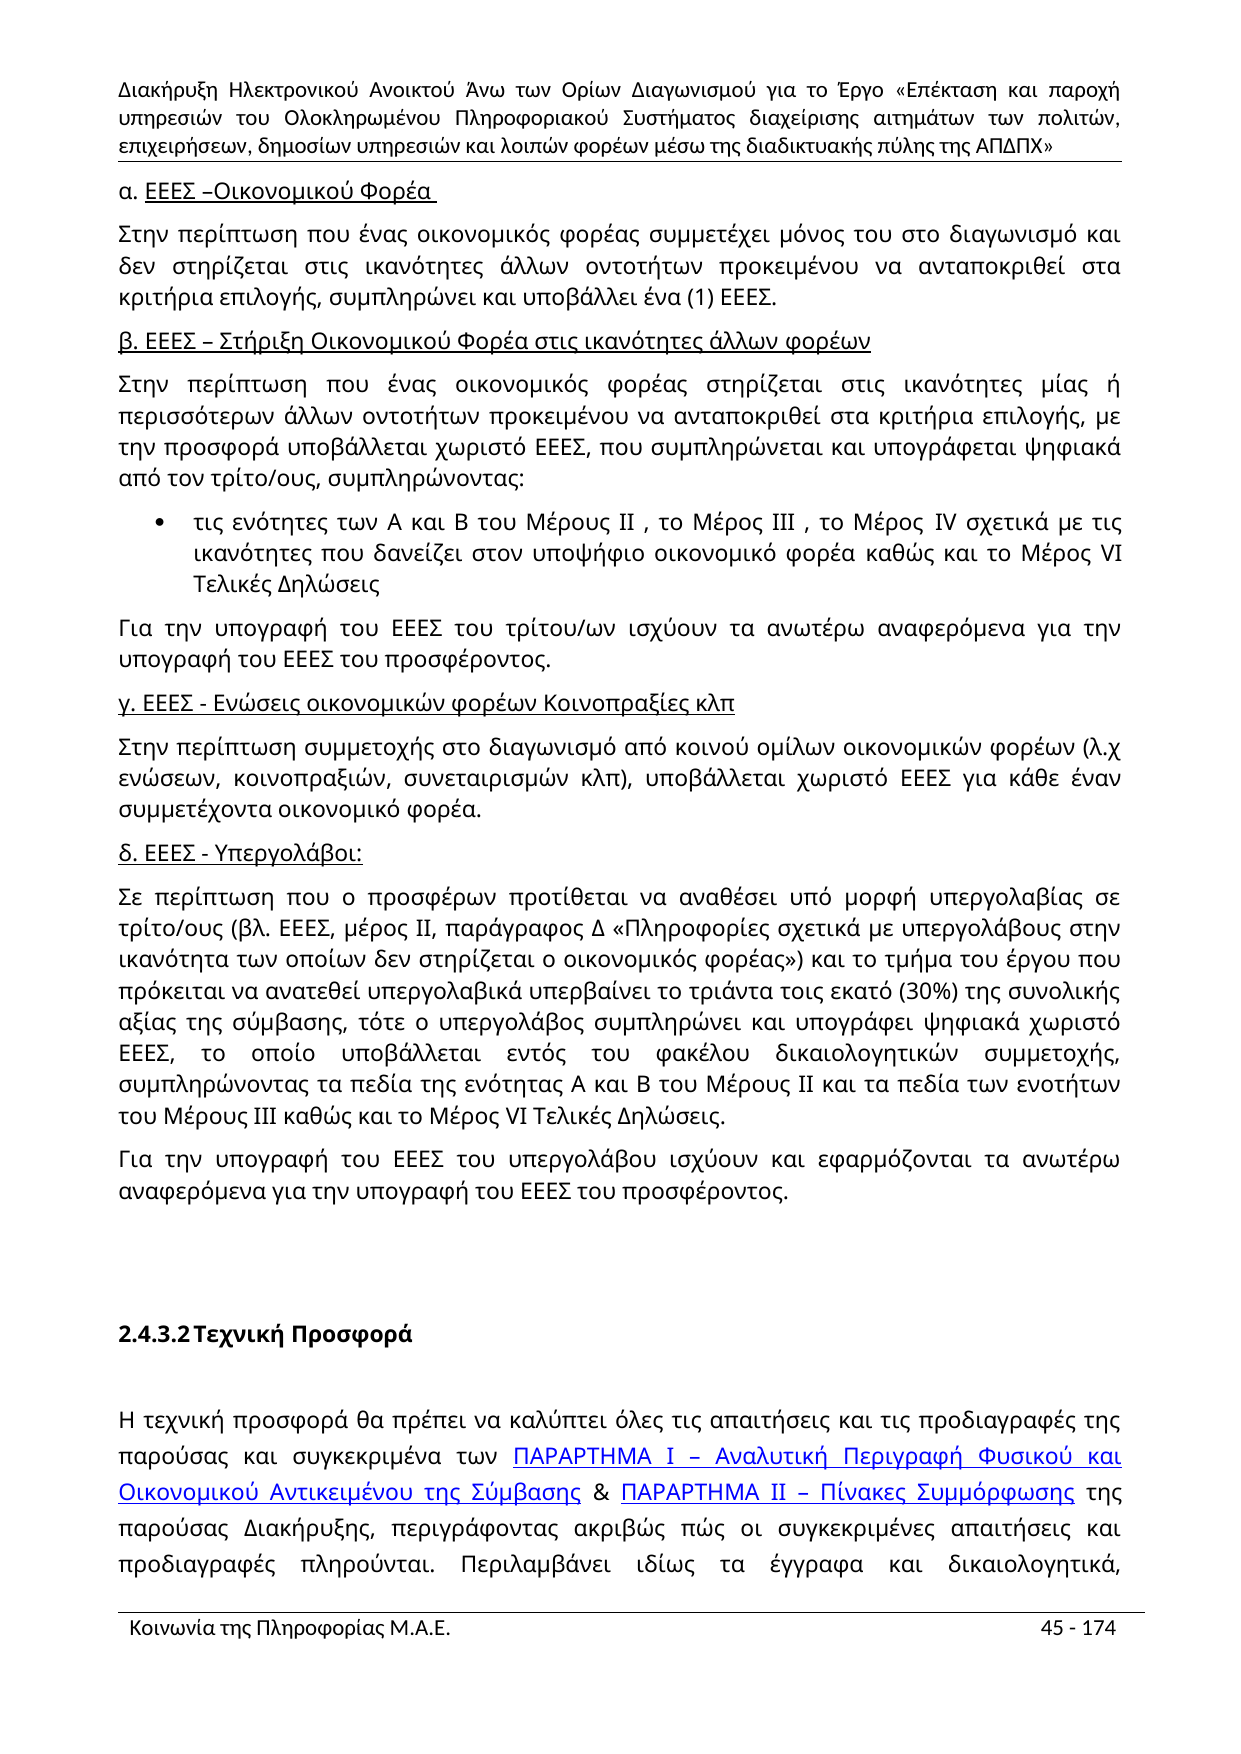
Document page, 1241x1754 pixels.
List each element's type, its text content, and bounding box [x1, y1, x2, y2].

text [118, 1404, 1122, 1579]
text α. ΕΕΕΣ –Οικονομικού Φορέα [118, 175, 1122, 206]
text Για την υπογραφή του ΕΕΕΣ του υπεργολάβου ισχύουν και εφαρμόζονται τα ανωτέρω αναφερόμενα για την υπογραφή του ΕΕΕΣ του προσφέροντος. [118, 1143, 1122, 1206]
text Στην περίπτωση που ένας οικονομικός φορέας στηρίζεται στις ικανότητες μίας ή περισσότερων άλλων οντοτήτων προκειμένου να ανταποκριθεί στα κριτήρια επιλογής, με την προσφορά υποβάλλεται χωριστό ΕΕΕΣ, που συμπληρώνεται και υπογράφεται ψηφιακά από τον τρίτο/ους, συμπληρώνοντας: [118, 368, 1122, 493]
list τις ενότητες των Α και Β του Μέρους ΙΙ , το Μέρος ΙΙΙ , το Μέρος IV σχετικά με τις ικανότητες που δανείζει στον υποψήφιο οικονομικό φορέα καθώς και το Μέρος VI Τελικές Δηλώσεις [156, 506, 1122, 600]
text γ. ΕΕΕΣ - Ενώσεις οικονομικών φορέων Κοινοπραξίες κλπ [118, 687, 1122, 718]
text Στην περίπτωση που ένας οικονομικός φορέας συμμετέχει μόνος του στο διαγωνισμό και δεν στηρίζεται στις ικανότητες άλλων οντοτήτων προκειμένου να ανταποκριθεί στα κριτήρια επιλογής, συμπληρώνει και υποβάλλει ένα (1) ΕΕΕΣ. [118, 218, 1122, 312]
text Στην περίπτωση συμμετοχής στο διαγωνισμό από κοινού ομίλων οικονομικών φορέων (λ.χ ενώσεων, κοινοπραξιών, συνεταιρισμών κλπ), υποβάλλεται χωριστό ΕΕΕΣ για κάθε έναν συμμετέχοντα οικονομικό φορέα. [118, 731, 1122, 825]
subtitle Τεχνική Προσφορά [118, 1318, 1122, 1350]
text β. ΕΕΕΣ – Στήριξη Οικονομικού Φορέα στις ικανότητες άλλων φορέων [118, 325, 1122, 356]
text Σε περίπτωση που ο προσφέρων προτίθεται να αναθέσει υπό μορφή υπεργολαβίας σε τρίτο/ους (βλ. ΕΕΕΣ, μέρος ΙΙ, παράγραφος Δ «Πληροφορίες σχετικά με υπεργολάβους στην ικανότητα των οποίων δεν στηρίζεται ο οικονομικός φορέας») και το τμήμα του έργου που πρόκειται να ανατεθεί υπεργολαβικά υπερβαίνει το τριάντα τοις εκατό (30%) της συνολικής αξίας της σύμβασης, τότε ο υπεργολάβος συμπληρώνει και υπογράφει ψηφιακά χωριστό ΕΕΕΣ, το οποίο υποβάλλεται εντός του φακέλου δικαιολογητικών συμμετοχής, συμπληρώνοντας τα πεδία της ενότητας Α και Β του Μέρους ΙΙ και τα πεδία των ενοτήτων του Μέρους ΙΙΙ καθώς και το Μέρος VI Τελικές Δηλώσεις. [118, 881, 1122, 1131]
text δ. ΕΕΕΣ - Υπεργολάβοι: [118, 837, 1122, 868]
text Για την υπογραφή του ΕΕΕΣ του τρίτου/ων ισχύουν τα ανωτέρω αναφερόμενα για την υπογραφή του ΕΕΕΣ του προσφέροντος. [118, 612, 1122, 675]
